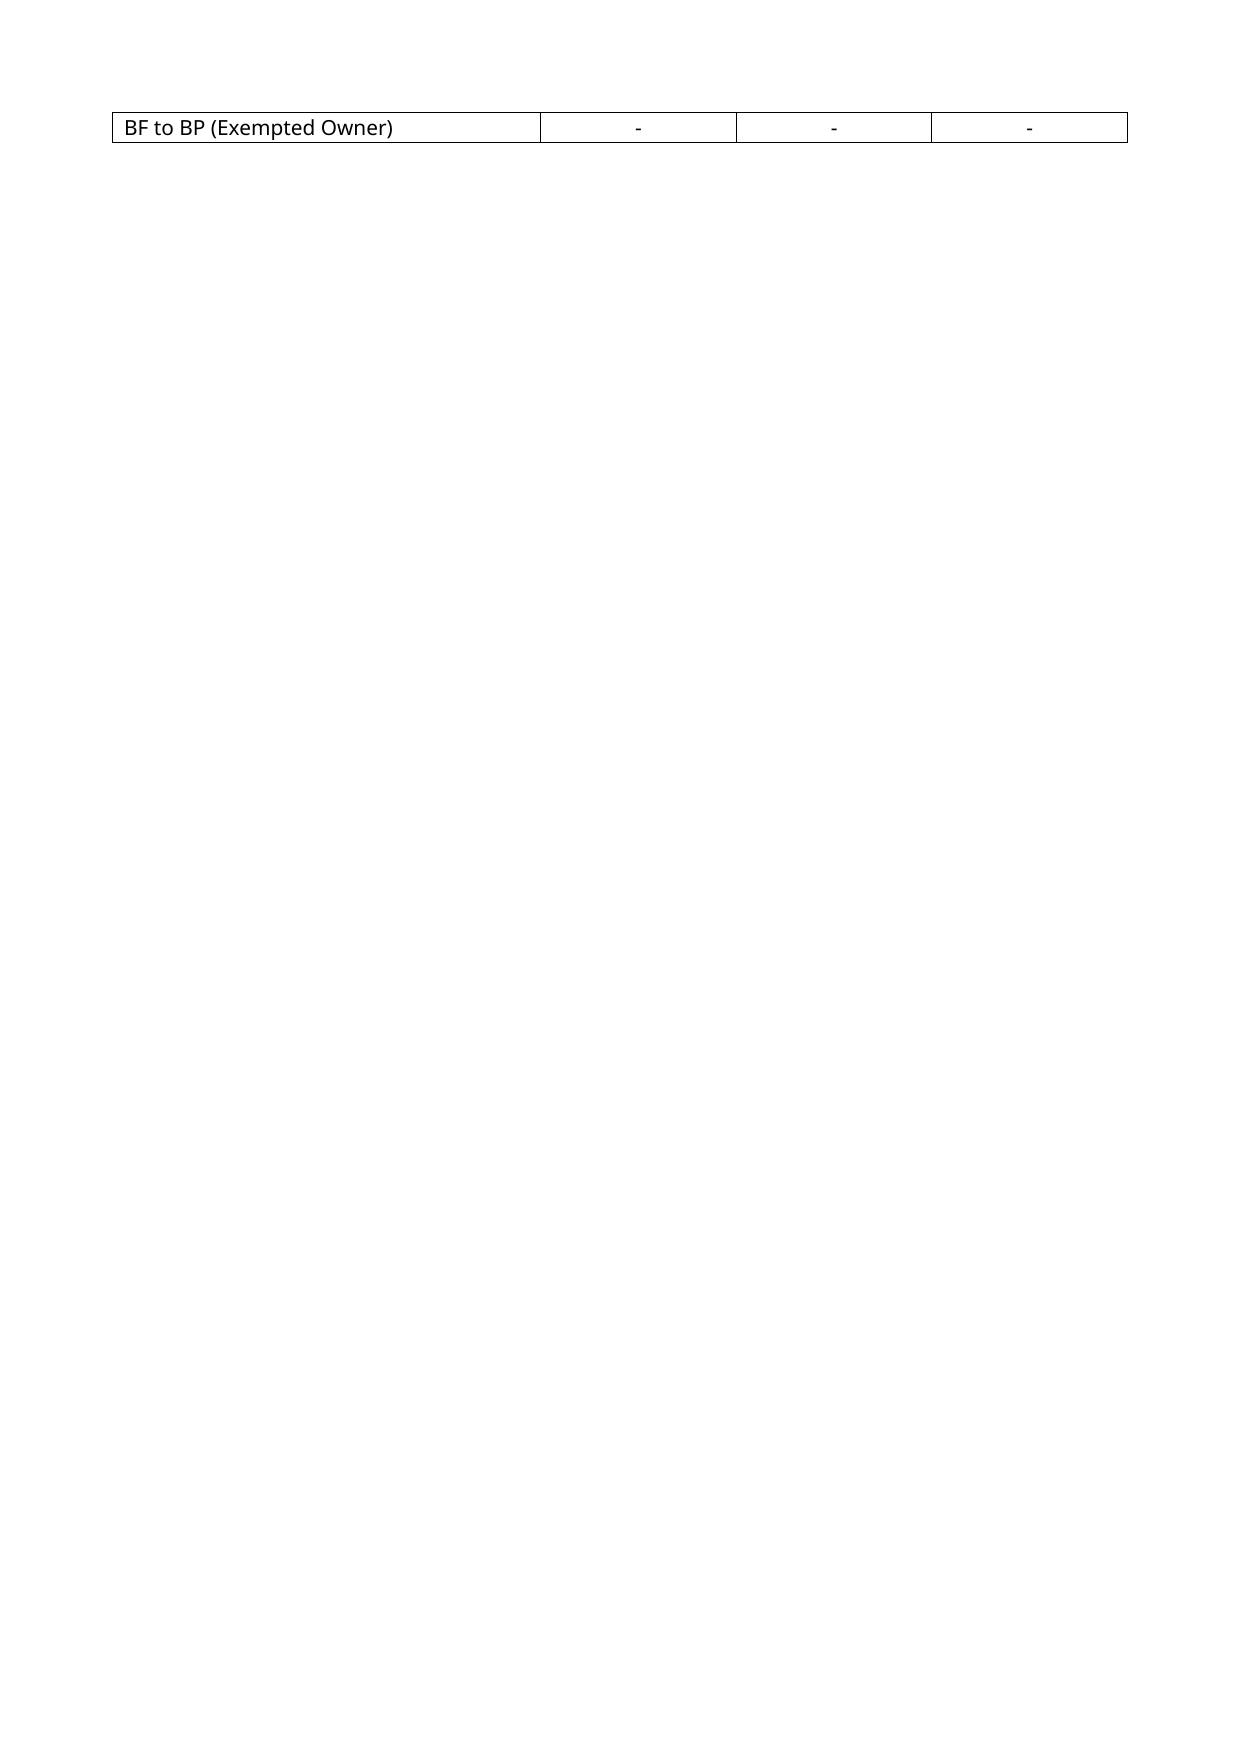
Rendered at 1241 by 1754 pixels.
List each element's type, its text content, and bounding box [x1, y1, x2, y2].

table_cell BF to BP (Exempted Owner) [113, 113, 540, 142]
table_cell - [932, 113, 1127, 142]
table_cell - [737, 113, 931, 142]
table_cell - [541, 113, 736, 142]
